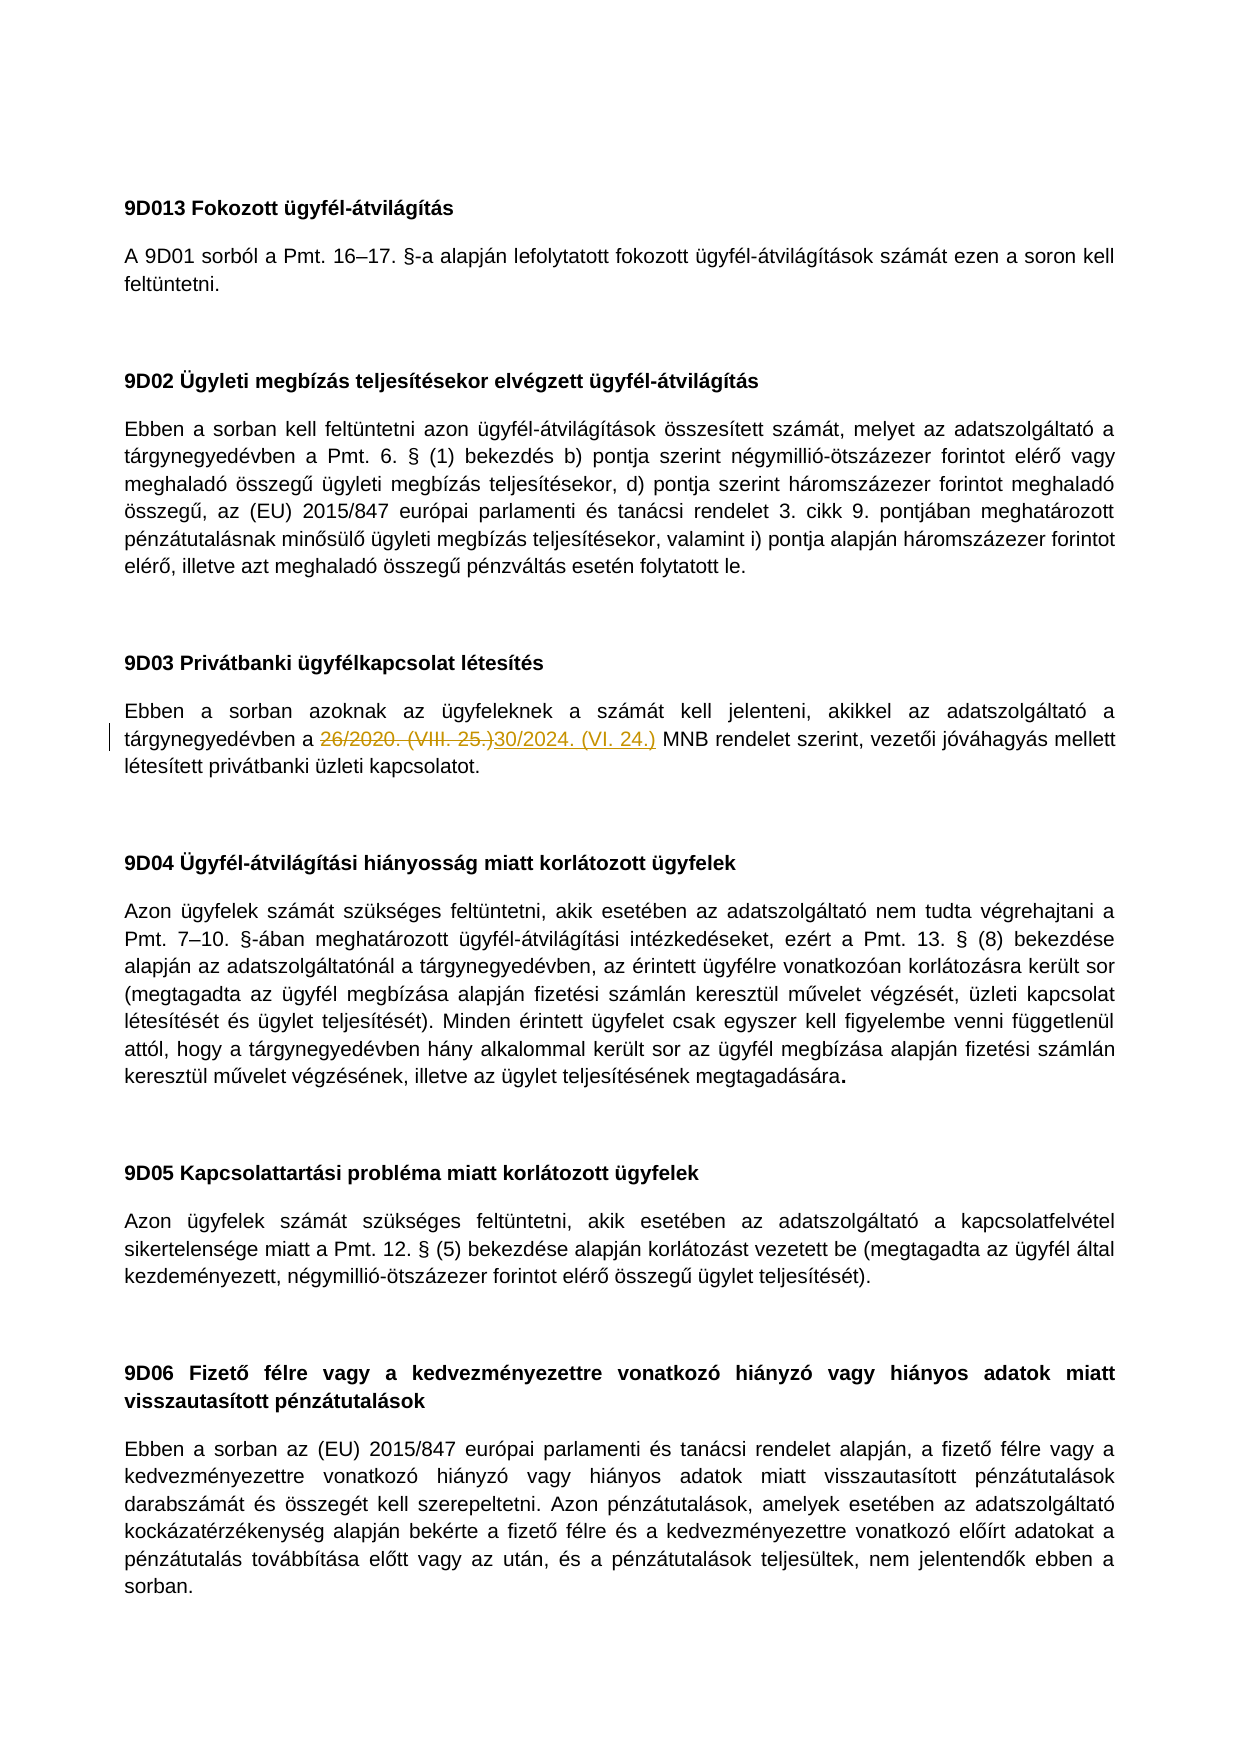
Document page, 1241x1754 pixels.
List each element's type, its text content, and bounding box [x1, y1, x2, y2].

text Azon ügyfelek számát szükséges feltüntetni, akik esetében az adatszolgáltató nem tudta végrehajtani a Pmt. 7–10. §-ában meghatározott ügyfél-átvilágítási intézkedéseket, ezért a Pmt. 13. § (8) bekezdése alapján az adatszolgáltatónál a tárgynegyedévben, az érintett ügyfélre vonatkozóan korlátozásra került sor (megtagadta az ügyfél megbízása alapján fizetési számlán keresztül művelet végzését, üzleti kapcsolat létesítését és ügylet teljesítését). Minden érintett ügyfelet csak egyszer kell figyelembe venni függetlenül attól, hogy a tárgynegyedévben hány alkalommal került sor az ügyfél megbízása alapján fizetési számlán keresztül művelet végzésének, illetve az ügylet teljesítésének megtagadására. [124, 899, 1116, 1088]
text 9D02 Ügyleti megbízás teljesítésekor elvégzett ügyfél-átvilágítás [124, 368, 1116, 392]
text 9D03 Privátbanki ügyfélkapcsolat létesítés [124, 651, 1116, 675]
text Ebben a sorban azoknak az ügyfeleknek a számát kell jelenteni, akikkel az adatszolgáltató a tárgynegyedévben a MNB rendelet szerint, vezetői jóváhagyás mellett létesített privátbanki üzleti kapcsolatot. [124, 699, 1116, 778]
text A 9D01 sorból a Pmt. 16–17. §-a alapján lefolytatott fokozott ügyfél-átvilágítások számát ezen a soron kell feltüntetni. [124, 244, 1116, 296]
text Ebben a sorban az (EU) 2015/847 európai parlamenti és tanácsi rendelet alapján, a fizető félre vagy a kedvezményezettre vonatkozó hiányzó vagy hiányos adatok miatt visszautasított pénzátutalások darabszámát és összegét kell szerepeltetni. Azon pénzátutalások, amelyek esetében az adatszolgáltató kockázatérzékenység alapján bekérte a fizető félre és a kedvezményezettre vonatkozó előírt adatokat a pénzátutalás továbbítása előtt vagy az után, és a pénzátutalások teljesültek, nem jelentendők ebben a sorban. [124, 1437, 1116, 1598]
text 9D05 Kapcsolattartási probléma miatt korlátozott ügyfelek [124, 1161, 1116, 1185]
text Ebben a sorban kell feltüntetni azon ügyfél-átvilágítások összesített számát, melyet az adatszolgáltató a tárgynegyedévben a Pmt. 6. § (1) bekezdés b) pontja szerint négymillió-ötszázezer forintot elérő vagy meghaladó összegű ügyleti megbízás teljesítésekor, d) pontja szerint háromszázezer forintot meghaladó összegű, az (EU) 2015/847 európai parlamenti és tanácsi rendelet 3. cikk 9. pontjában meghatározott pénzátutalásnak minősülő ügyleti megbízás teljesítésekor, valamint i) pontja alapján háromszázezer forintot elérő, illetve azt meghaladó összegű pénzváltás esetén folytatott le. [124, 417, 1116, 578]
text 9D06 Fizető félre vagy a kedvezményezettre vonatkozó hiányzó vagy hiányos adatok miatt visszautasított pénzátutalások [124, 1361, 1116, 1412]
text Azon ügyfelek számát szükséges feltüntetni, akik esetében az adatszolgáltató a kapcsolatfelvétel sikertelensége miatt a Pmt. 12. § (5) bekezdése alapján korlátozást vezetett be (megtagadta az ügyfél által kezdeményezett, négymillió-ötszázezer forintot elérő összegű ügylet teljesítését). [124, 1209, 1116, 1288]
text 9D013 Fokozott ügyfél-átvilágítás [124, 196, 1116, 220]
text 9D04 Ügyfél-átvilágítási hiányosság miatt korlátozott ügyfelek [124, 851, 1116, 875]
